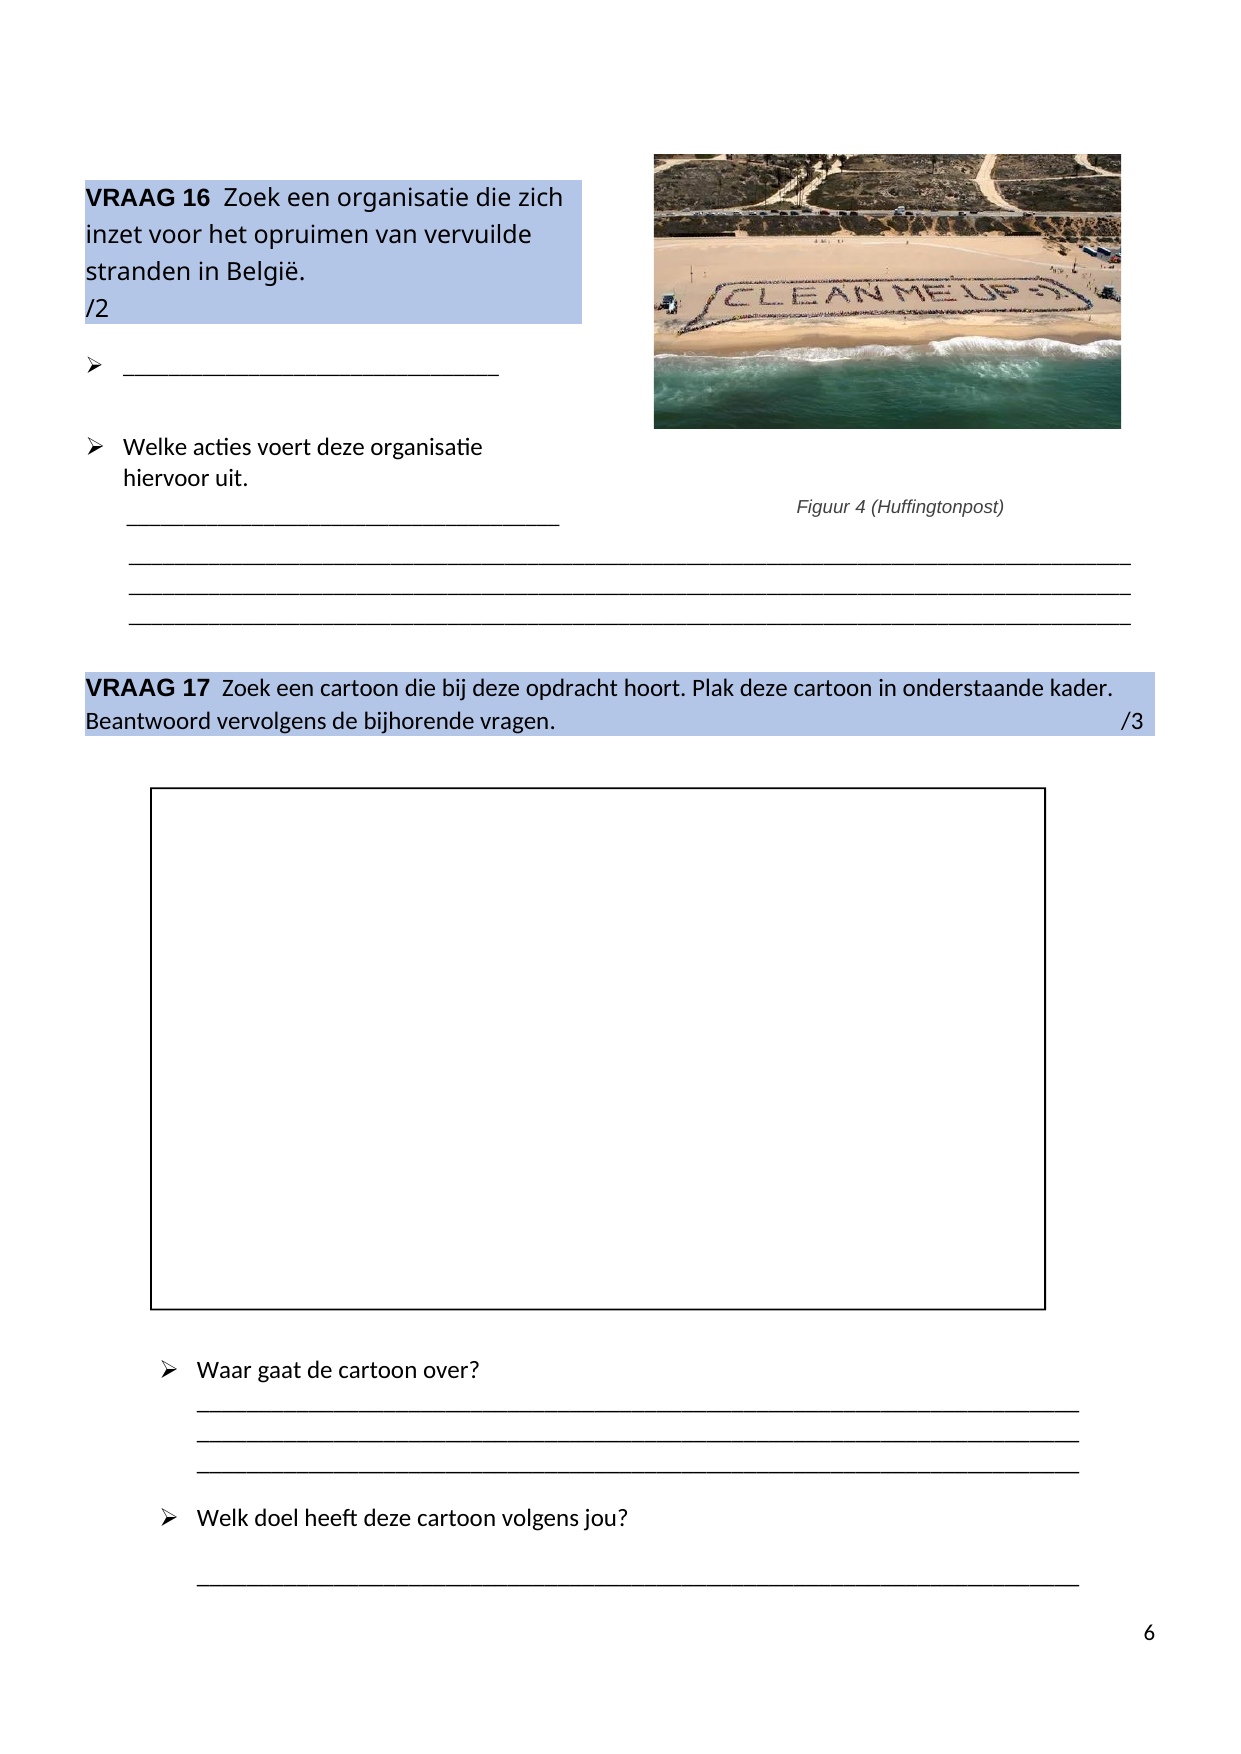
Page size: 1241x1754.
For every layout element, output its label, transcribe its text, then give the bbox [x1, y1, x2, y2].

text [197, 1559, 1155, 1589]
subtitle VRAAG 17 Zoek een cartoon die bij deze opdracht hoort. Plak deze cartoon in onderstaande kader. Beantwoord vervolgens de bijhorende vragen. /3 [85, 672, 1155, 736]
list Welk doel heeft deze cartoon volgens jou? [159, 1502, 992, 1533]
list Welke acties voert deze organisatie hiervoor uit. [85, 431, 560, 492]
list _______________________________________________________________________ [197, 1385, 1155, 1415]
text Figuur 4 (Huffingtonpost) [609, 496, 1155, 518]
list Waar gaat de cartoon over? [159, 1354, 1155, 1385]
list _______________________________________________________________________ [197, 1415, 1155, 1446]
list _________________________________ [85, 352, 582, 380]
picture [653, 154, 1122, 429]
list _______________________________________________________________________ [197, 1446, 1155, 1476]
subtitle VRAAG 16 Zoek een organisatie die zich inzet voor het opruimen van vervuilde stranden in België. /2 [85, 180, 582, 324]
